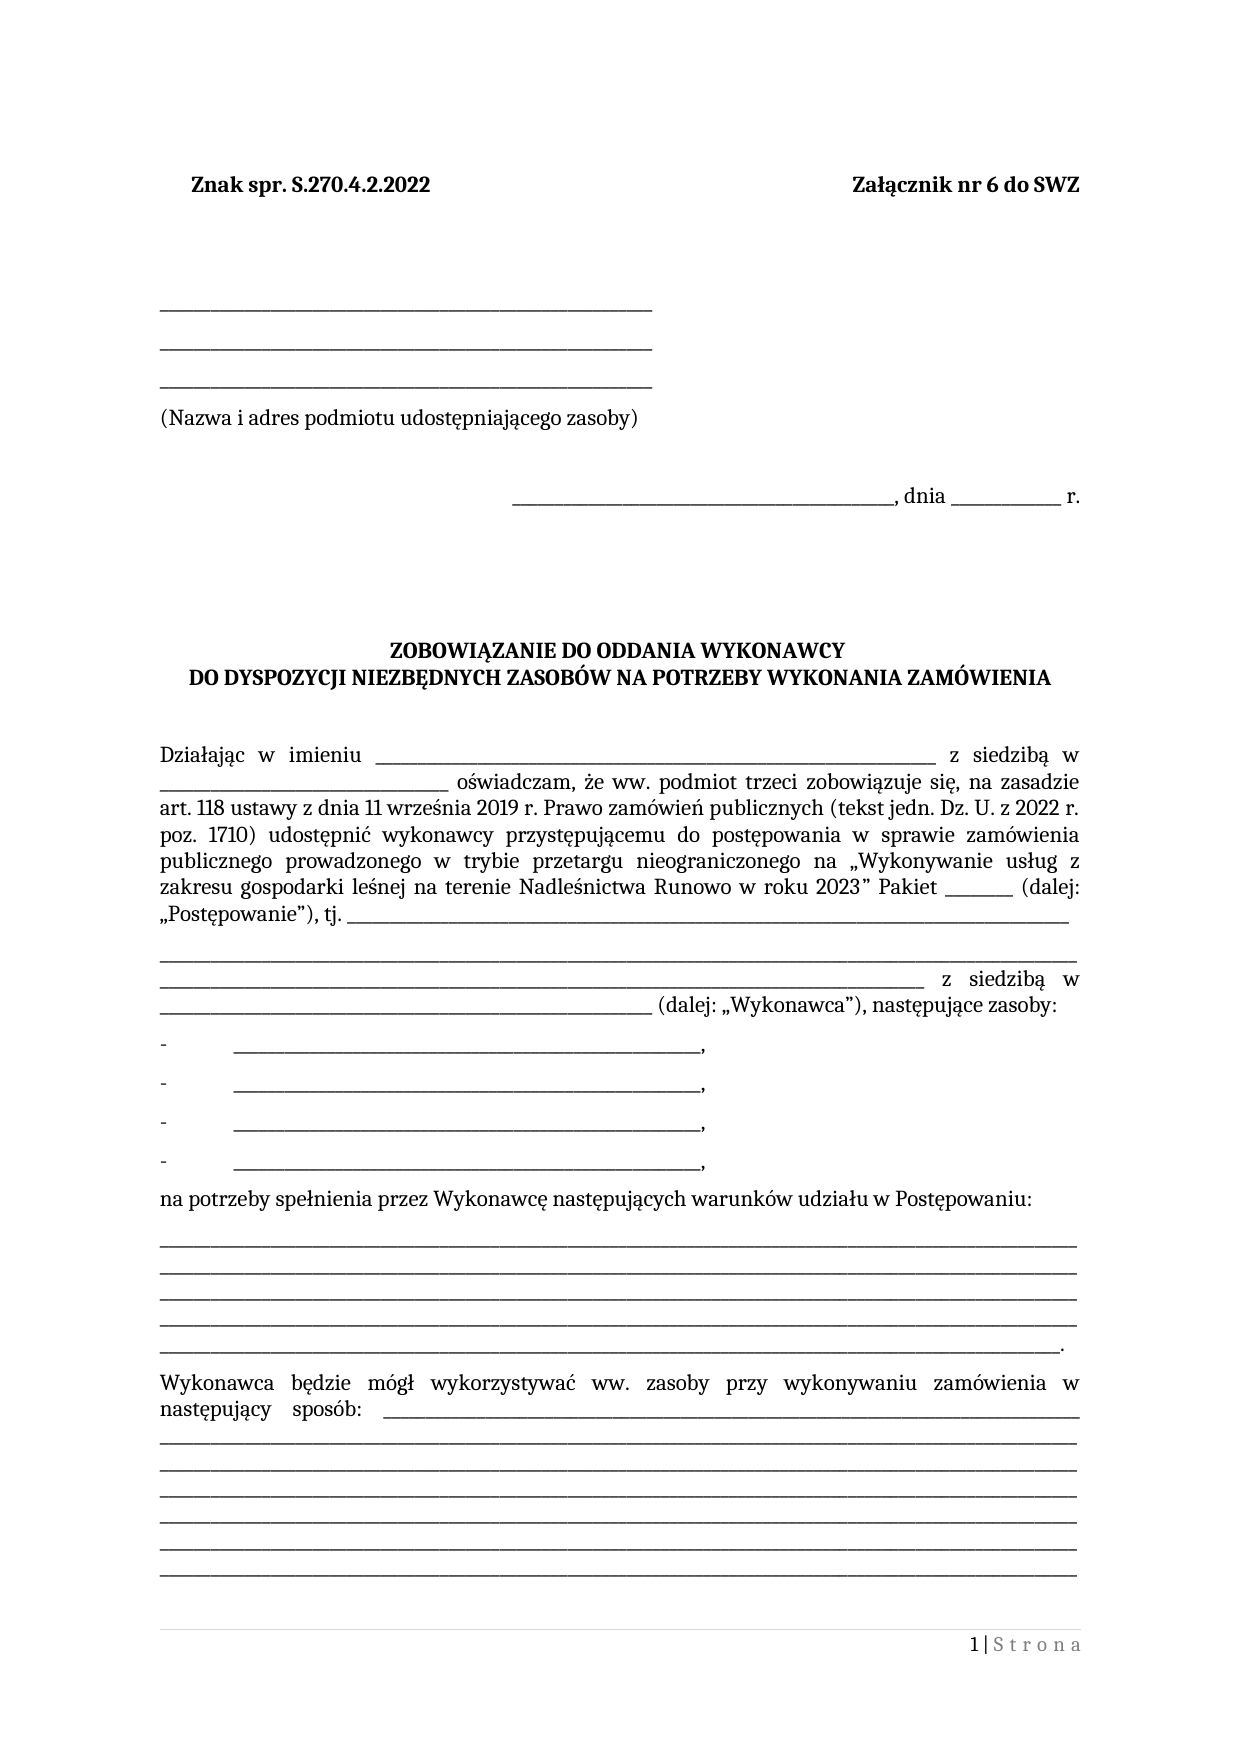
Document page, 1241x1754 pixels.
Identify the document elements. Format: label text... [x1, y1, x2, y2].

text __________________________________________________________ [159, 327, 1081, 354]
text ZOBOWIĄZANIE DO ODDANIA WYKONAWCY DO DYSPOZYCJI NIEZBĘDNYCH ZASOBÓW NA POTRZEBY WYKONANIA ZAMÓWIENIA [159, 638, 1081, 691]
text na potrzeby spełnienia przez Wykonawcę następujących warunków udziału w Postępowaniu: [159, 1186, 1081, 1213]
text ______________________________________________________________________________________________________________________________________________________________________________________________________ z siedzibą w __________________________________________________________ (dalej: „Wykonawca”), następujące zasoby: [159, 939, 1081, 1018]
text __________________________________________________________________________________________________________________________________________________________________________________________________________________________________________________________________________________________________________________________________________________________________________________________________________________________________________________________________________________________________________________________________________________________. [159, 1225, 1081, 1357]
text - _______________________________________________________, [159, 1147, 1081, 1174]
text __________________________________________________________ [159, 288, 1081, 315]
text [159, 1369, 1081, 1580]
text __________________________________________________________ [159, 366, 1081, 393]
text - _______________________________________________________, [159, 1070, 1081, 1096]
text - _______________________________________________________, [159, 1031, 1081, 1057]
text Znak spr. S.270.4.2.2022 Załącznik nr 6 do SWZ [159, 172, 1081, 198]
text _____________________________________________, dnia _____________ r. [159, 483, 1081, 509]
text Działając w imieniu __________________________________________________________________ z siedzibą w __________________________________ oświadczam, że ww. podmiot trzeci zobowiązuje się, na zasadzie art. 118 ustawy z dnia 11 września 2019 r. Prawo zamówień publicznych (tekst jedn. Dz. U. z 2022 r. poz. 1710) udostępnić wykonawcy przystępującemu do postępowania w sprawie zamówienia publicznego prowadzonego w trybie przetargu nieograniczonego na „Wykonywanie usług z zakresu gospodarki leśnej na terenie Nadleśnictwa Runowo w roku 2023” Pakiet ________ (dalej: „Postępowanie”), tj. _____________________________________________________________________________________ [159, 742, 1081, 927]
text (Nazwa i adres podmiotu udostępniającego zasoby) [159, 405, 1081, 431]
text - _______________________________________________________, [159, 1108, 1081, 1135]
